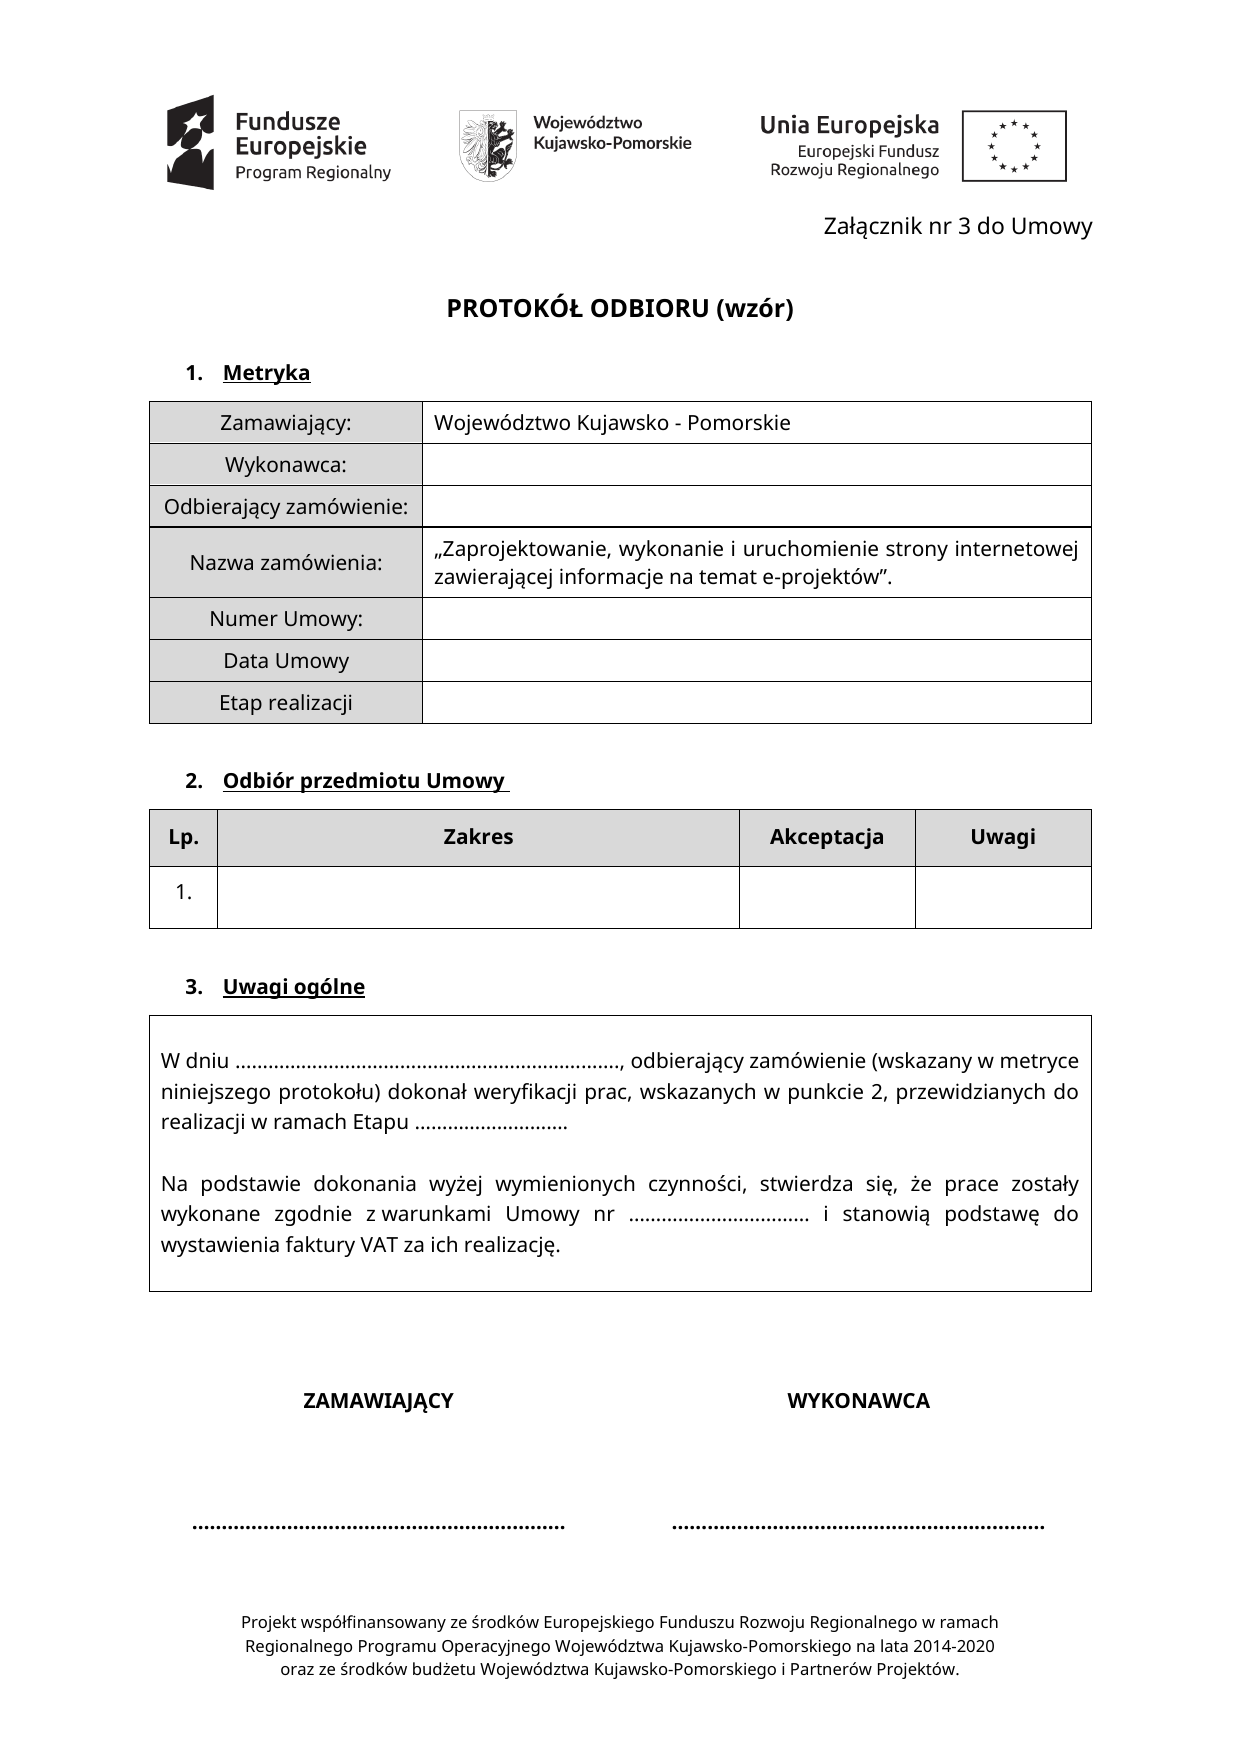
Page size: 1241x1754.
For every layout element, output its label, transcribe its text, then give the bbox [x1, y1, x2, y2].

table_cell ……………………………………………………… [617, 1415, 1100, 1536]
table_cell Etap realizacji [150, 682, 422, 723]
table_cell Data Umowy [150, 640, 422, 681]
table_cell 1. [150, 867, 217, 928]
table_cell [916, 867, 1091, 928]
table_header Akceptacja [740, 810, 915, 866]
table_cell Wykonawca: [150, 444, 422, 484]
table_cell Odbierający zamówienie: [150, 486, 422, 526]
table_cell [423, 486, 1091, 526]
table_cell Nazwa zamówienia: [150, 528, 422, 597]
table_header Uwagi [916, 810, 1091, 866]
table_header Województwo Kujawsko - Pomorskie [423, 402, 1091, 442]
table_cell ……………………………………………………… [140, 1415, 617, 1536]
table_cell „Zaprojektowanie, wykonanie i uruchomienie strony internetowej zawierającej informacje na temat e-projektów”. [423, 528, 1091, 597]
table_cell [218, 867, 739, 928]
table_header Lp. [150, 810, 217, 866]
table_cell [423, 598, 1091, 639]
table_cell [423, 640, 1091, 681]
list Odbiór przedmiotu Umowy [185, 766, 1092, 795]
table_cell [740, 867, 915, 928]
list Uwagi ogólne [185, 972, 1092, 1000]
table_cell [423, 444, 1091, 484]
table_header ZAMAWIAJĄCY [140, 1387, 617, 1415]
table_header Zamawiający: [150, 402, 422, 442]
text Załącznik nr 3 do Umowy [148, 210, 1092, 241]
table_header WYKONAWCA [617, 1387, 1100, 1415]
table_cell Numer Umowy: [150, 598, 422, 639]
text PROTOKÓŁ ODBIORU (wzór) [148, 290, 1092, 324]
table_cell [423, 682, 1091, 723]
table_header Zakres [218, 810, 739, 866]
list Metryka [185, 358, 1092, 386]
table_header W dniu ……………………………………………………………., odbierający zamówienie (wskazany w metryce niniejszego protokołu) dokonał weryfikacji prac, wskazanych w punkcie 2, przewidzianych do realizacji w ramach Etapu ………………………. Na podstawie dokonania wyżej wymienionych czynności, stwierdza się, że prace zostały wykonane zgodnie z warunkami Umowy nr …………………………… i stanowią podstawę do wystawienia faktury VAT za ich realizację. [150, 1016, 1091, 1291]
